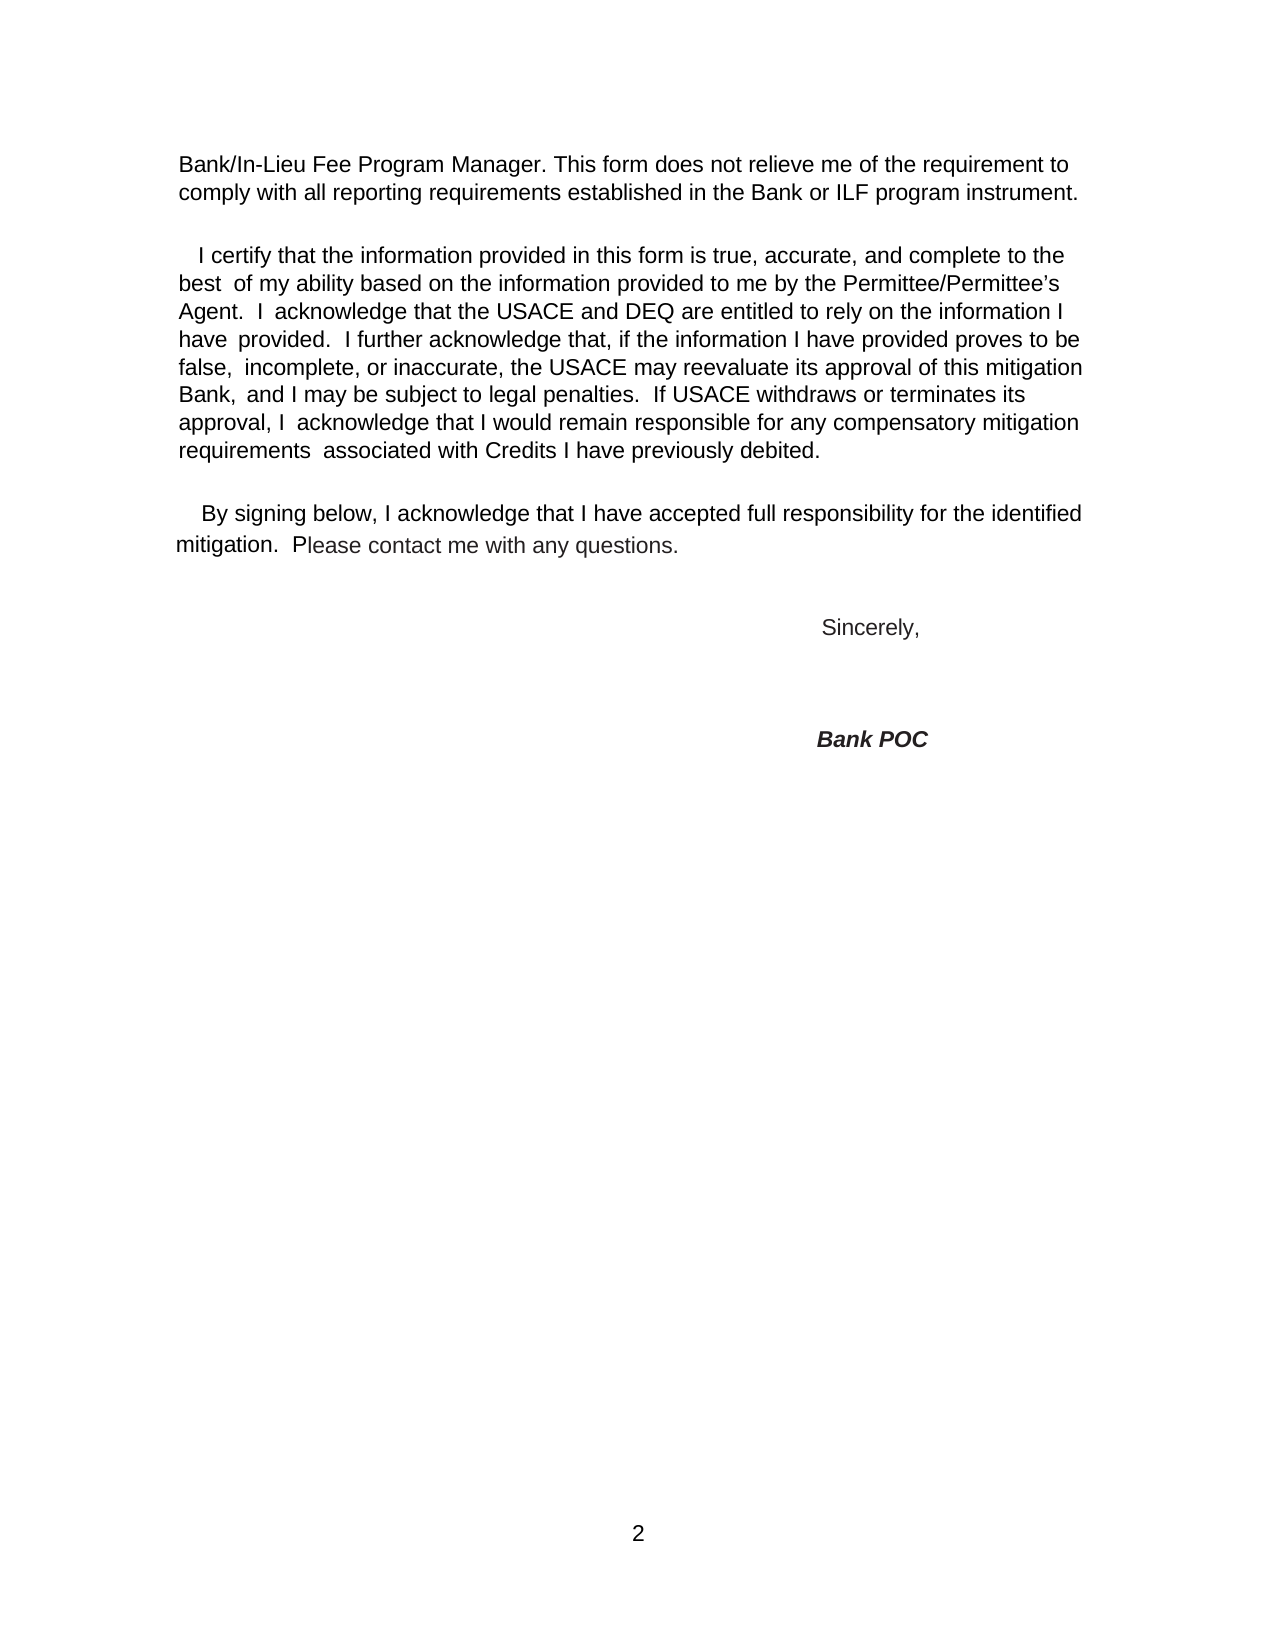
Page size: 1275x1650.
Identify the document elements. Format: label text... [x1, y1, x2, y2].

text By signing below, I acknowledge that I have accepted full responsibility for the identified mitigation. Please contact me with any questions. [176, 500, 1131, 559]
text Bank/In-Lieu Fee Program Manager. This form does not relieve me of the requirement to comply with all reporting requirements established in the Bank or ILF program instrument. [178, 151, 1131, 205]
text Sincerely, [818, 613, 1131, 640]
text I certify that the information provided in this form is true, accurate, and complete to the best of my ability based on the information provided to me by the Permittee/Permittee’s Agent. I acknowledge that the USACE and DEQ are entitled to rely on the information I have provided. I further acknowledge that, if the information I have provided proves to be false, incomplete, or inaccurate, the USACE may reevaluate its approval of this mitigation Bank, and I may be subject to legal penalties. If USACE withdraws or terminates its approval, I acknowledge that I would remain responsible for any compensatory mitigation requirements associated with Credits I have previously debited. [178, 242, 1114, 463]
subtitle Bank POC [164, 726, 930, 753]
